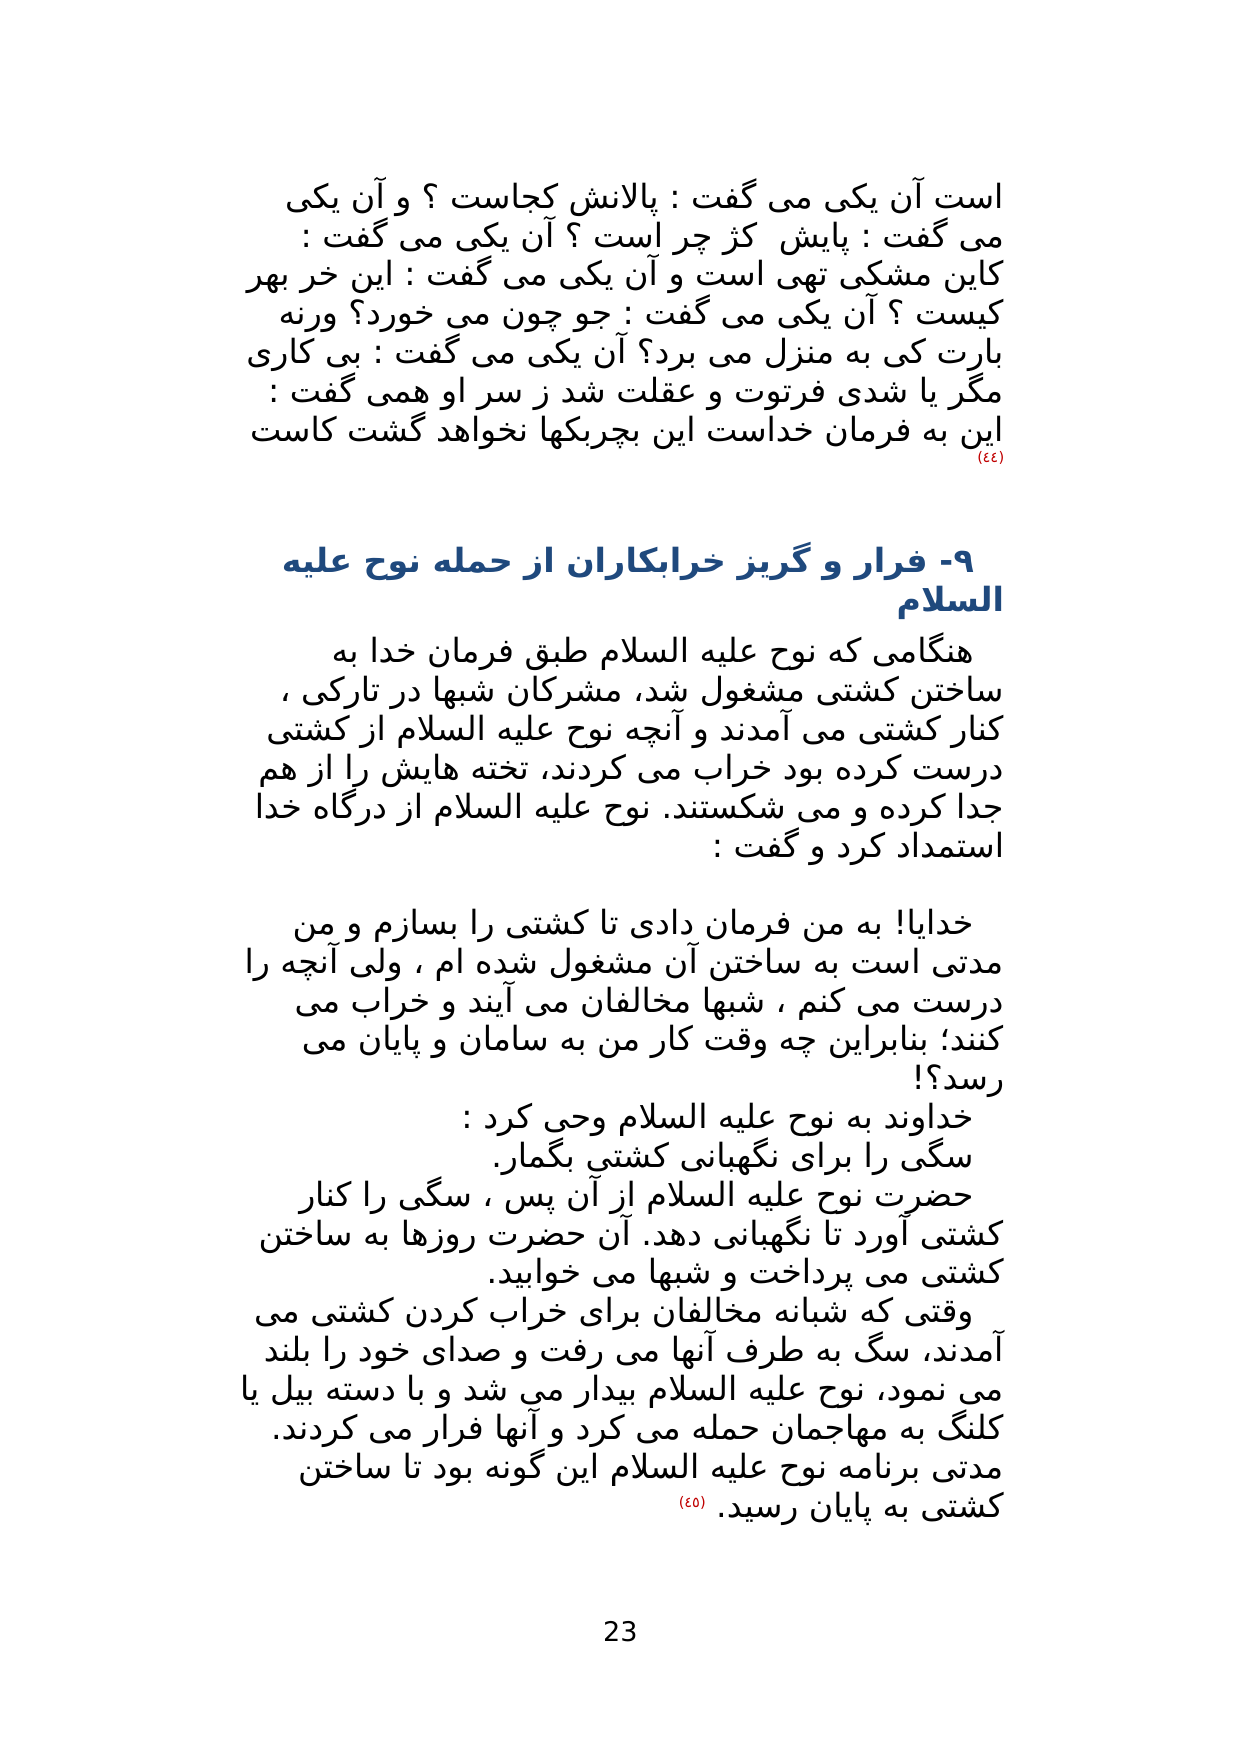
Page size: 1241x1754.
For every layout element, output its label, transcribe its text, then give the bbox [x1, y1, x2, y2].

subtitle ٩- فرار و گريز خرابكاران از حمله نوح عليه السلام [236, 542, 1004, 619]
text خدايا! به من فرمان دادى تا كشتى را بسازم و من مدتى است به ساختن آن مشغول شده ام ، ولى آنچه را درست مى كنم ، شبها مخالفان مى آيند و خراب مى كنند؛ بنابراين چه وقت كار من به سامان و پايان مى رسد؟! [236, 903, 1004, 1098]
text سگى را براى نگهبانى كشتى بگمار. [236, 1136, 1004, 1175]
text وقتى كه شبانه مخالفان براى خراب كردن كشتى مى آمدند، سگ به طرف آنها مى رفت و صداى خود را بلند مى نمود، نوح عليه السلام بيدار مى شد و با دسته بيل يا كلنگ به مهاجمان حمله مى كرد و آنها فرار مى كردند. مدتى برنامه نوح عليه السلام اين گونه بود تا ساختن كشتى به پايان رسيد. (٤٥) [236, 1292, 1004, 1525]
text هنگامى كه نوح عليه السلام طبق فرمان خدا به ساختن كشتى مشغول شد، مشركان شبها در تاركى ، كنار كشتى مى آمدند و آنچه نوح عليه السلام از كشتى درست كرده بود خراب مى كردند، تخته هايش را از هم جدا كرده و مى شكستند. نوح عليه السلام از درگاه خدا استمداد كرد و گفت : [236, 632, 1004, 903]
text خداوند به نوح عليه السلام وحى كرد : [236, 1098, 1004, 1136]
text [236, 177, 1004, 478]
text حضرت نوح عليه السلام از آن پس ، سگى را كنار كشتى آورد تا نگهبانى دهد. آن حضرت روزها به ساختن كشتى مى پرداخت و شبها مى خوابيد. [236, 1175, 1004, 1292]
